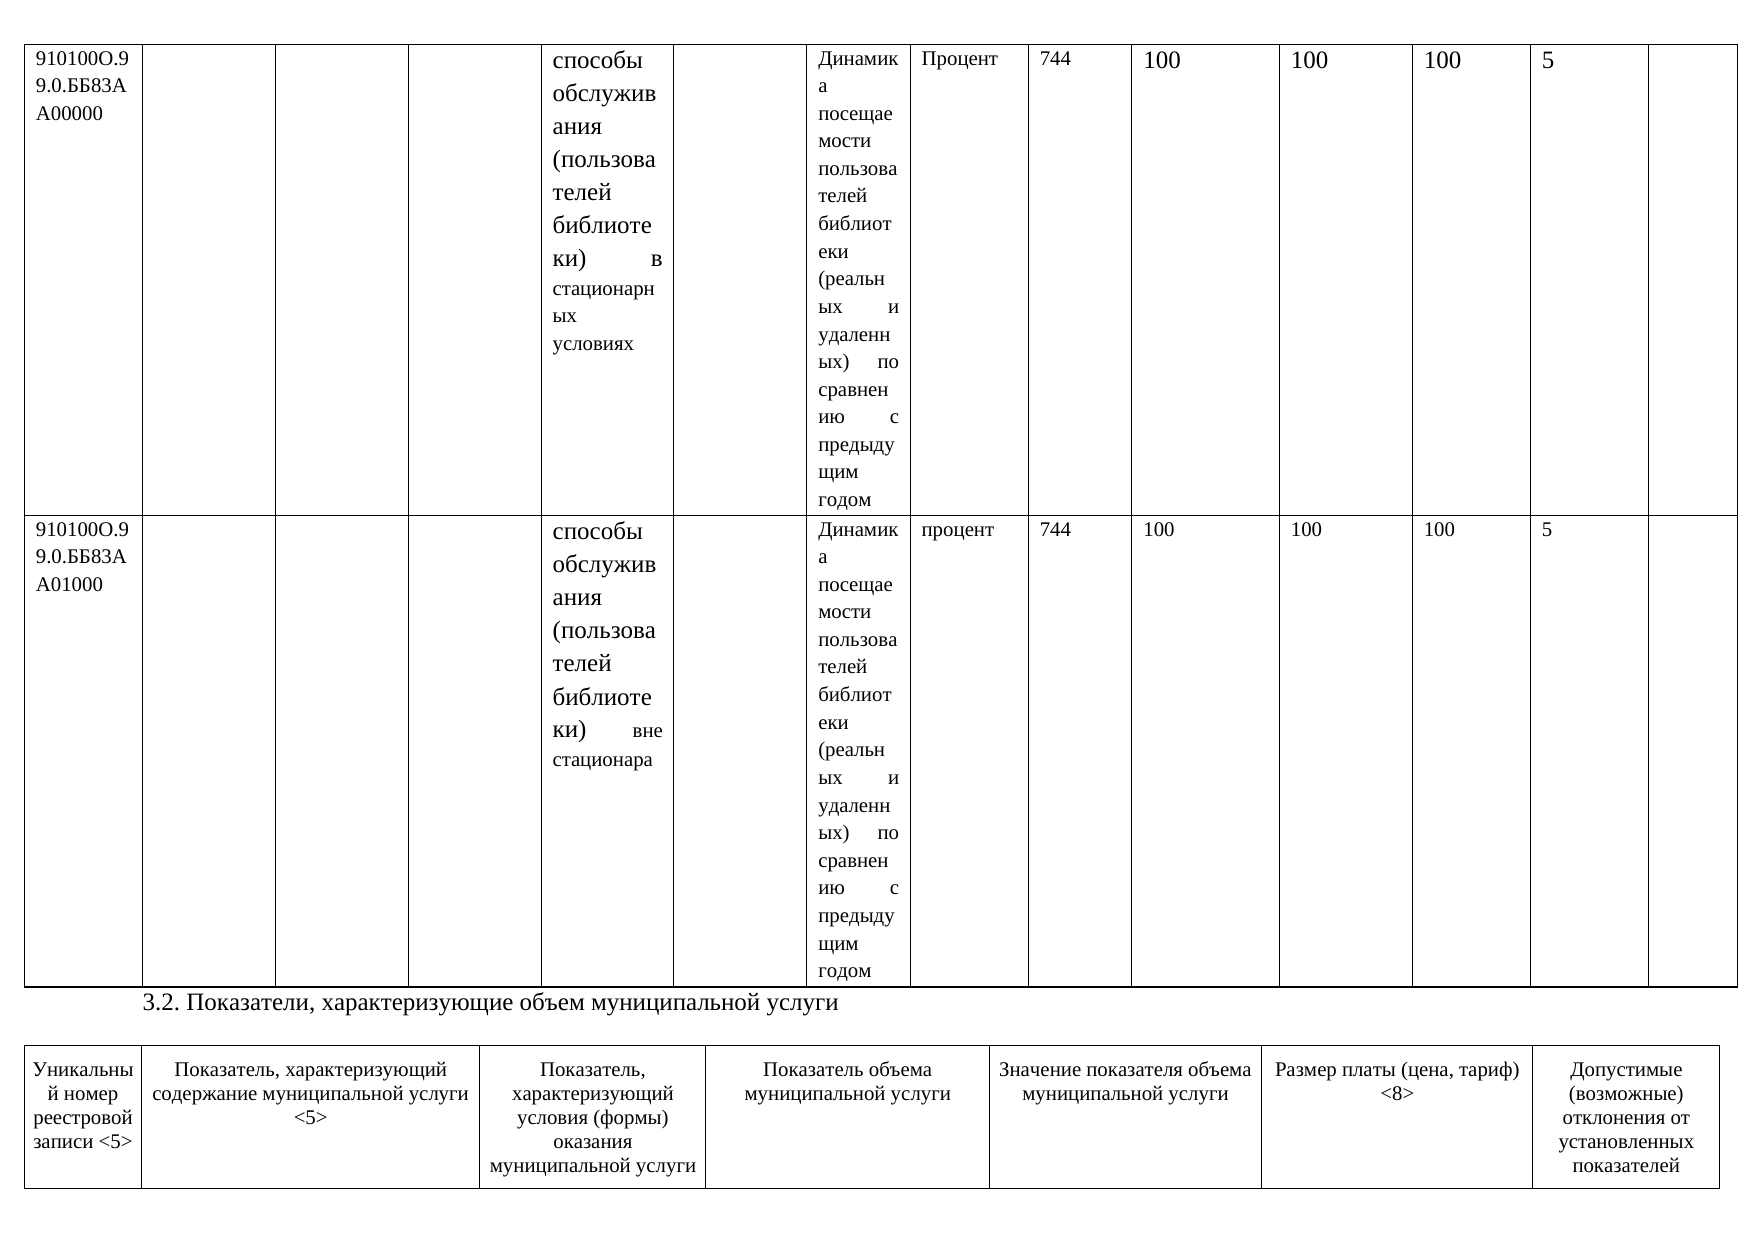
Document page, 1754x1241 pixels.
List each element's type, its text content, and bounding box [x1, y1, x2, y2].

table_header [990, 1046, 1261, 1188]
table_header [25, 1046, 141, 1188]
table_cell Процент [911, 45, 1028, 515]
table_cell процент [911, 516, 1028, 986]
table_cell Динамика посещаемости пользователей библиотеки (реальных и удаленных) по сравнению с предыдущим годом [807, 45, 910, 515]
table_cell 100 [1413, 45, 1530, 515]
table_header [480, 1046, 705, 1188]
table_cell 100 [1413, 516, 1530, 986]
table_cell [409, 516, 541, 986]
table_cell 5 [1531, 45, 1648, 515]
table_cell способы обслуживания (пользователей библиотеки) вне стационара [542, 516, 673, 986]
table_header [1533, 1046, 1719, 1188]
table_cell 910100О.99.0.ББ83АА01000 [25, 516, 142, 986]
table_cell 100 [1132, 516, 1279, 986]
table_cell [143, 45, 275, 515]
table_cell [276, 45, 408, 515]
table_cell 100 [1280, 516, 1412, 986]
table_cell 5 [1531, 516, 1648, 986]
table_cell 744 [1029, 516, 1131, 986]
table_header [142, 1046, 479, 1188]
table_cell [674, 516, 806, 986]
table_cell 910100О.99.0.ББ83АА00000 [25, 45, 142, 515]
table_cell [143, 516, 275, 986]
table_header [706, 1046, 989, 1188]
table_cell 744 [1029, 45, 1131, 515]
table_cell [1649, 516, 1737, 986]
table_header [1262, 1046, 1532, 1188]
text 3.2. Показатели, характеризующие объем муниципальной услуги [83, 988, 1713, 1016]
table_cell [674, 45, 806, 515]
table_cell 100 [1132, 45, 1279, 515]
table_cell 100 [1280, 45, 1412, 515]
table_cell способы обслуживания (пользователей библиотеки) в стационарных условиях [542, 45, 673, 515]
table_cell [276, 516, 408, 986]
table_cell [409, 45, 541, 515]
table_cell [1649, 45, 1737, 515]
table_cell Динамика посещаемости пользователей библиотеки (реальных и удаленных) по сравнению с предыдущим годом [807, 516, 910, 986]
